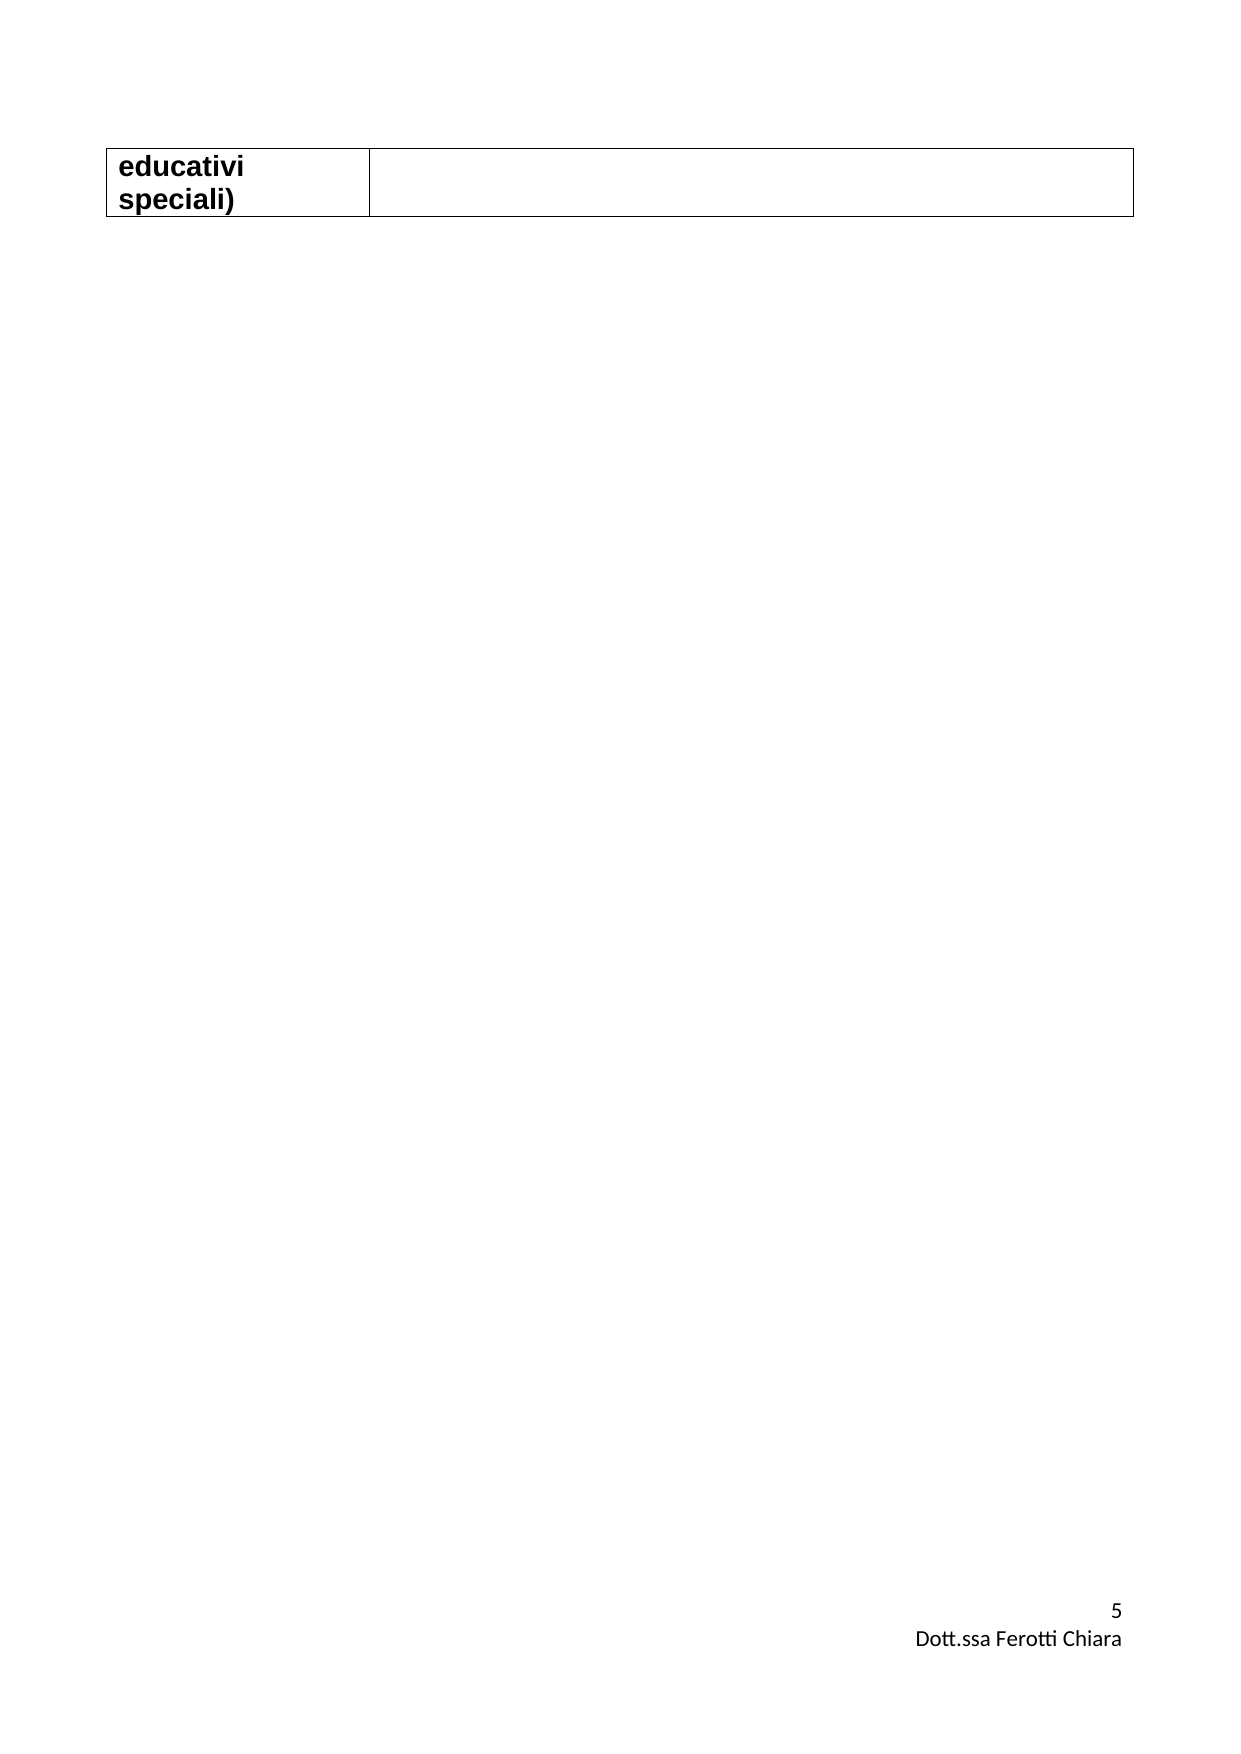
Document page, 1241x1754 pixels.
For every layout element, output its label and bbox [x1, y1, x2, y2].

table_cell [370, 149, 1133, 216]
table_cell [107, 149, 369, 216]
